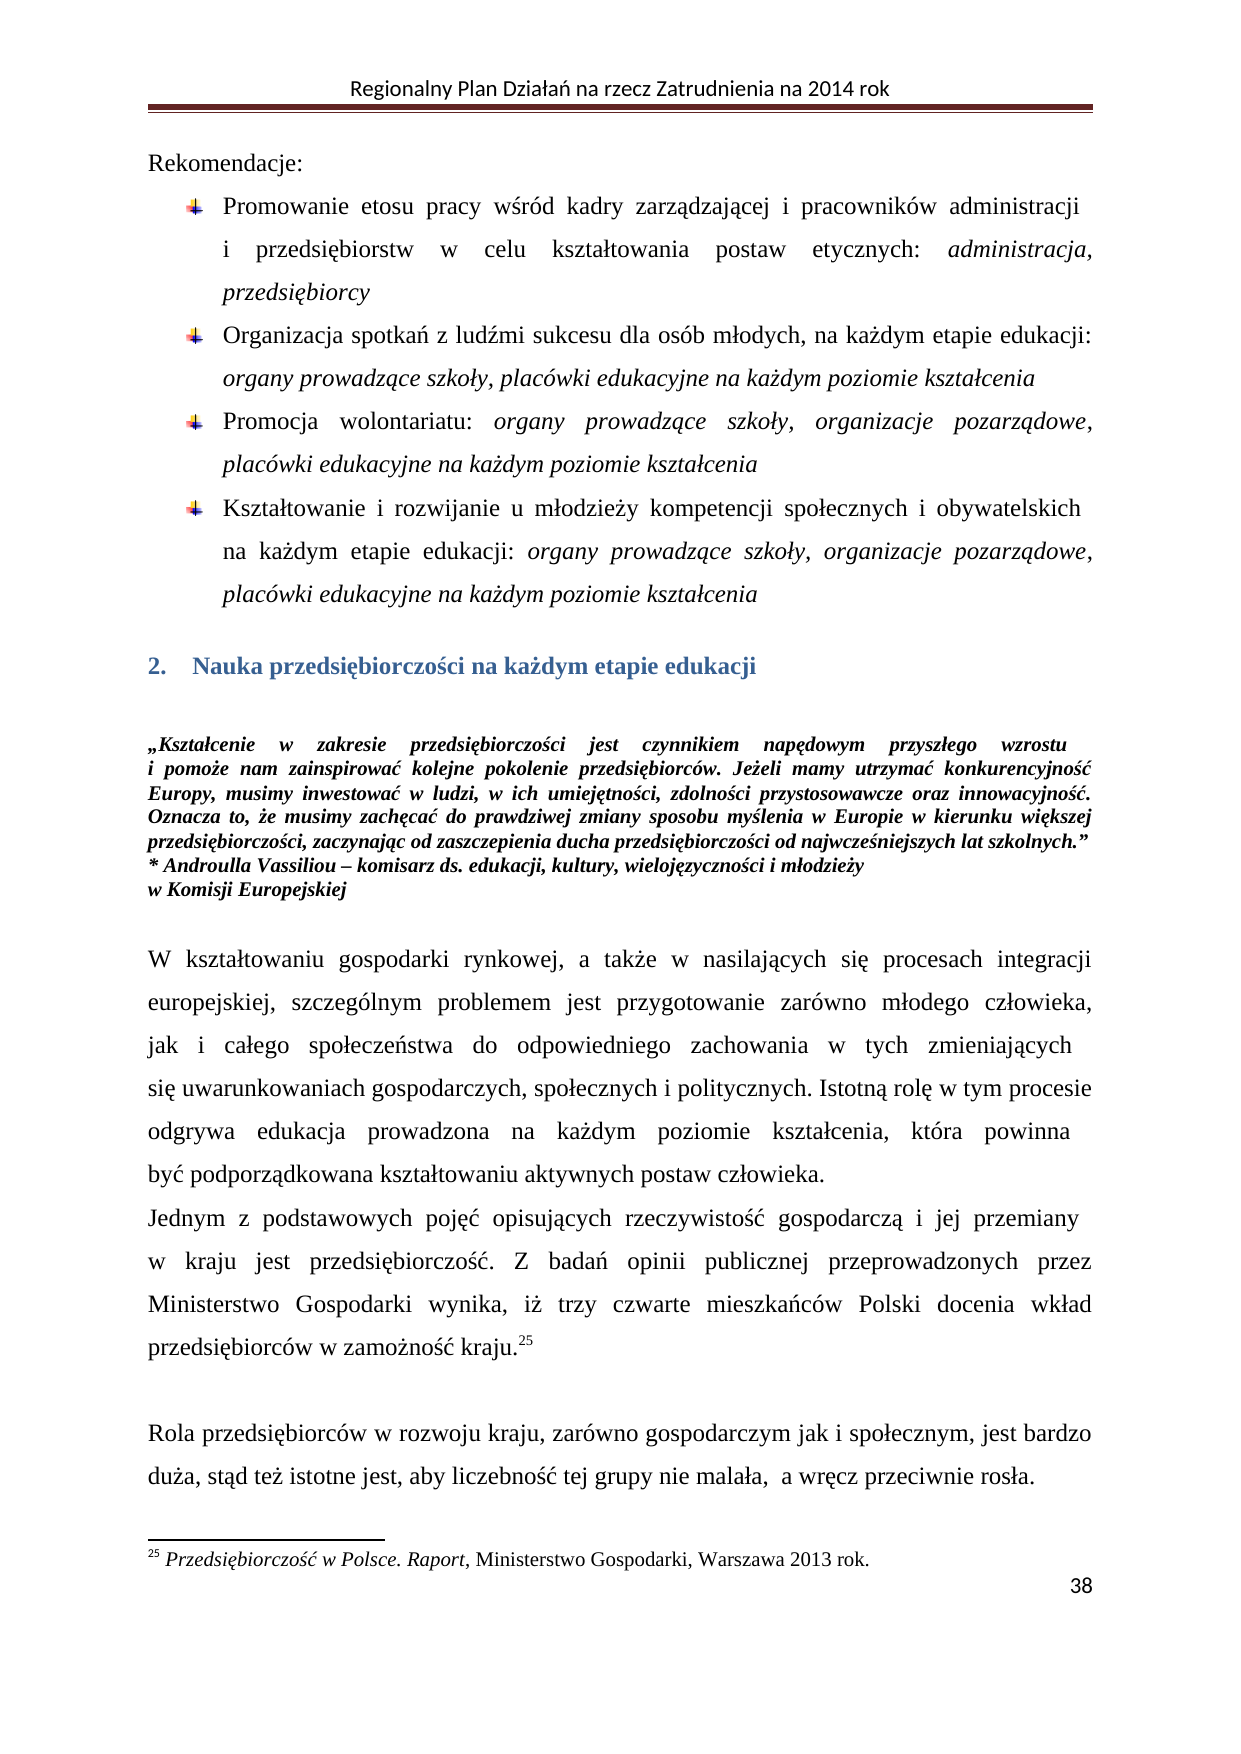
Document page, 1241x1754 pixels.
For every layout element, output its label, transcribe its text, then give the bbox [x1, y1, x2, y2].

text Jednym z podstawowych pojęć opisujących rzeczywistość gospodarczą i jej przemiany w kraju jest przedsiębiorczość. Z badań opinii publicznej przeprowadzonych przez Ministerstwo Gospodarki wynika, iż trzy czwarte mieszkańców Polski docenia wkład przedsiębiorców w zamożność kraju. [148, 1203, 1093, 1361]
text W kształtowaniu gospodarki rynkowej, a także w nasilających się procesach integracji europejskiej, szczególnym problemem jest przygotowanie zarówno młodego człowieka, jak i całego społeczeństwa do odpowiedniego zachowania w tych zmieniających się uwarunkowaniach gospodarczych, społecznych i politycznych. Istotną rolę w tym procesie odgrywa edukacja prowadzona na każdym poziomie kształcenia, która powinna być podporządkowana kształtowaniu aktywnych postaw człowieka. [148, 944, 1093, 1188]
list Nauka przedsiębiorczości na każdym etapie edukacji [148, 651, 1093, 679]
text Rola przedsiębiorców w rozwoju kraju, zarówno gospodarczym jak i społecznym, jest bardzo duża, stąd też istotne jest, aby liczebność tej grupy nie malała, a wręcz przeciwnie rosła. [148, 1418, 1093, 1490]
picture [186, 413, 203, 430]
text Rekomendacje: [148, 148, 1093, 176]
list Promowanie etosu pracy wśród kadry zarządzającej i pracowników administracji i przedsiębiorstw w celu kształtowania postaw etycznych: administracja, przedsiębiorcy [185, 191, 1093, 306]
picture [186, 499, 203, 516]
text „Kształcenie w zakresie przedsiębiorczości jest czynnikiem napędowym przyszłego wzrostu i pomoże nam zainspirować kolejne pokolenie przedsiębiorców. Jeżeli mamy utrzymać konkurencyjność Europy, musimy inwestować w ludzi, w ich umiejętności, zdolności przystosowawcze oraz innowacyjność. Oznacza to, że musimy zachęcać do prawdziwej zmiany sposobu myślenia w Europie w kierunku większej przedsiębiorczości, zaczynając od zaszczepienia ducha przedsiębiorczości od najwcześniejszych lat szkolnych.” [148, 732, 1093, 853]
picture [186, 197, 203, 215]
text * Androulla Vassiliou – komisarz ds. edukacji, kultury, wielojęzyczności i młodzieży w Komisji Europejskiej [148, 853, 1093, 901]
list Kształtowanie i rozwijanie u młodzieży kompetencji społecznych i obywatelskich na każdym etapie edukacji: organy prowadzące szkoły, organizacje pozarządowe, placówki edukacyjne na każdym poziomie kształcenia [185, 493, 1093, 608]
list Organizacja spotkań z ludźmi sukcesu dla osób młodych, na każdym etapie edukacji: organy prowadzące szkoły, placówki edukacyjne na każdym poziomie kształcenia [185, 320, 1093, 392]
list Promocja wolontariatu: organy prowadzące szkoły, organizacje pozarządowe, placówki edukacyjne na każdym poziomie kształcenia [185, 406, 1093, 478]
picture [186, 326, 203, 344]
